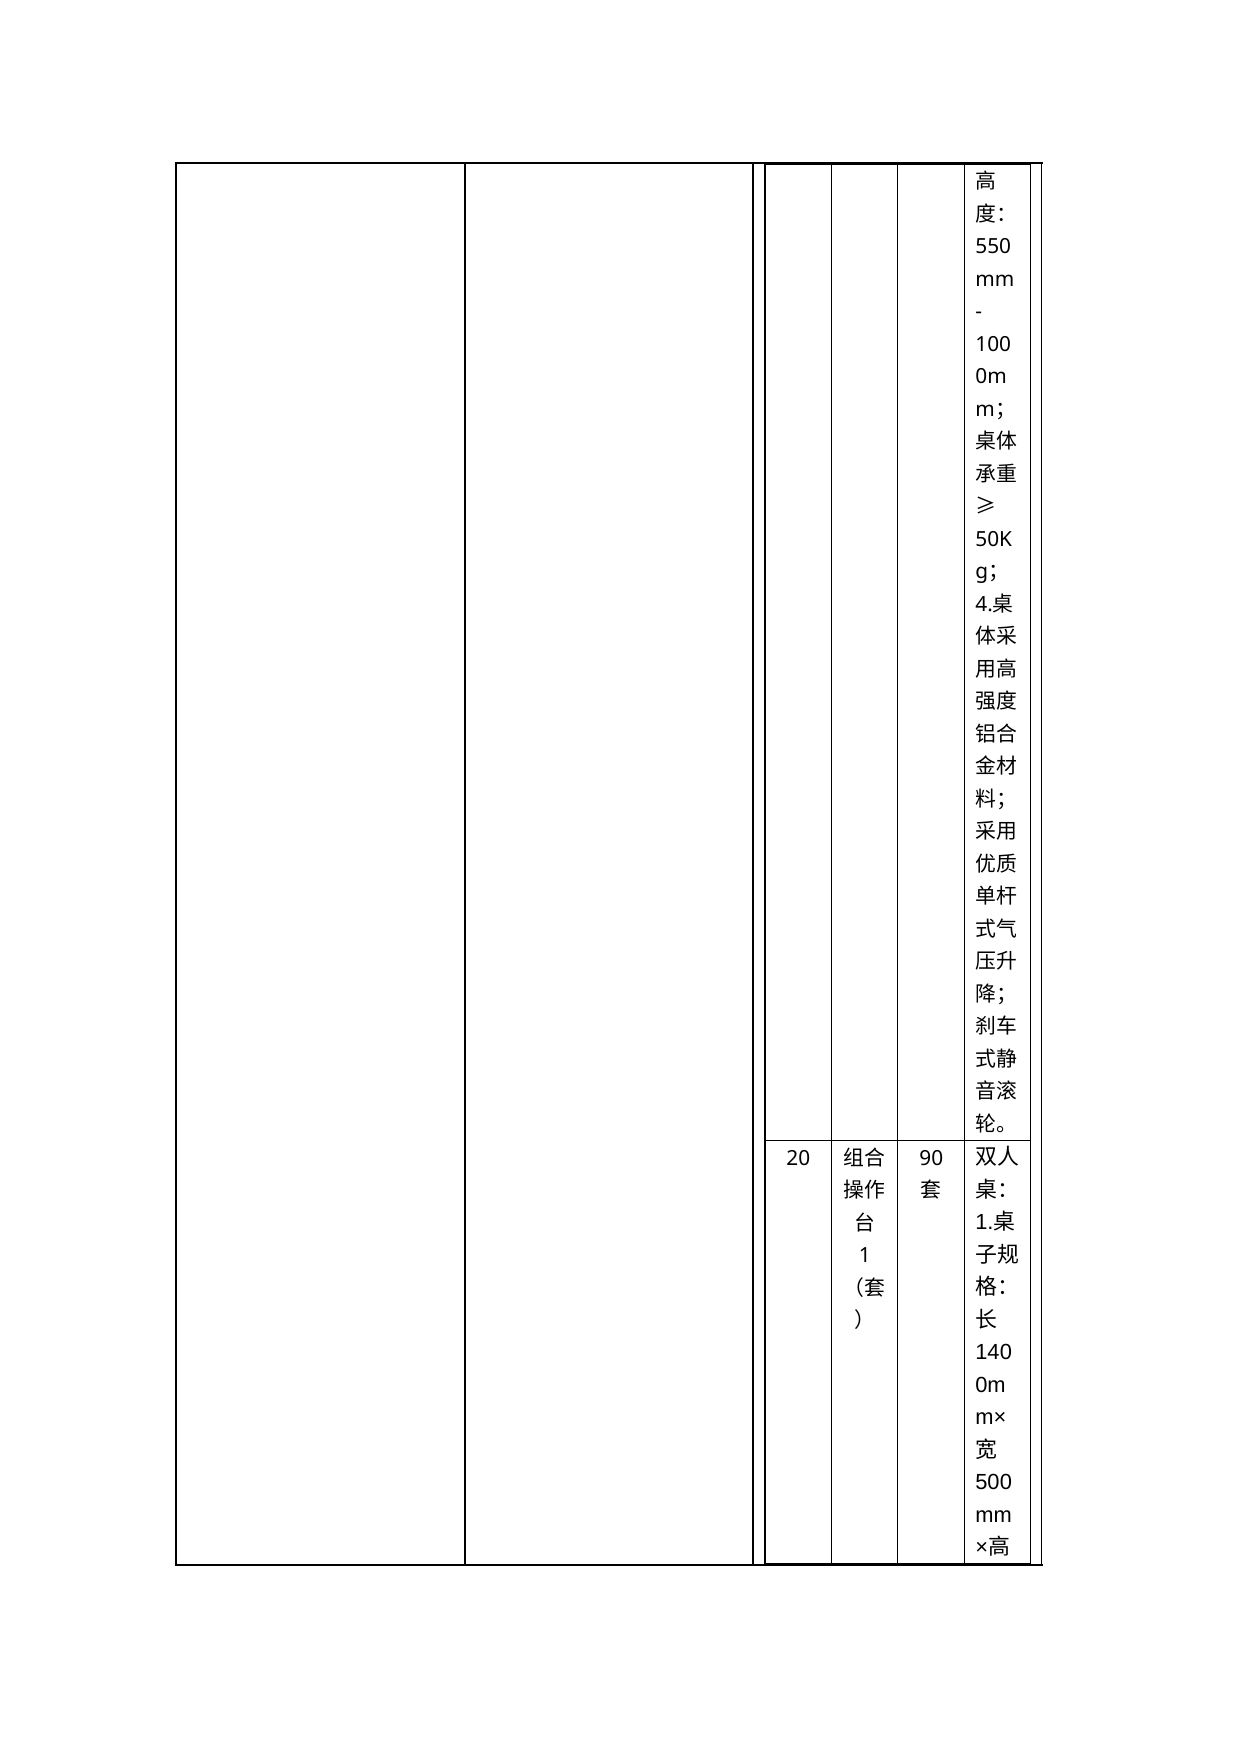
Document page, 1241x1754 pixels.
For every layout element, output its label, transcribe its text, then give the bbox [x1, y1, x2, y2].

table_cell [898, 165, 964, 1140]
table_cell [766, 165, 831, 1140]
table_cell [832, 165, 897, 1140]
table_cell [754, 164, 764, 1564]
table_cell [177, 164, 464, 1564]
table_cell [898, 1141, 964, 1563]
table_cell 1 [466, 164, 752, 1564]
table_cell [965, 165, 1030, 1140]
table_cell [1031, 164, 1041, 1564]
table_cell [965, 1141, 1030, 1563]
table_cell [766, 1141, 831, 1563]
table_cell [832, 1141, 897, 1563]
